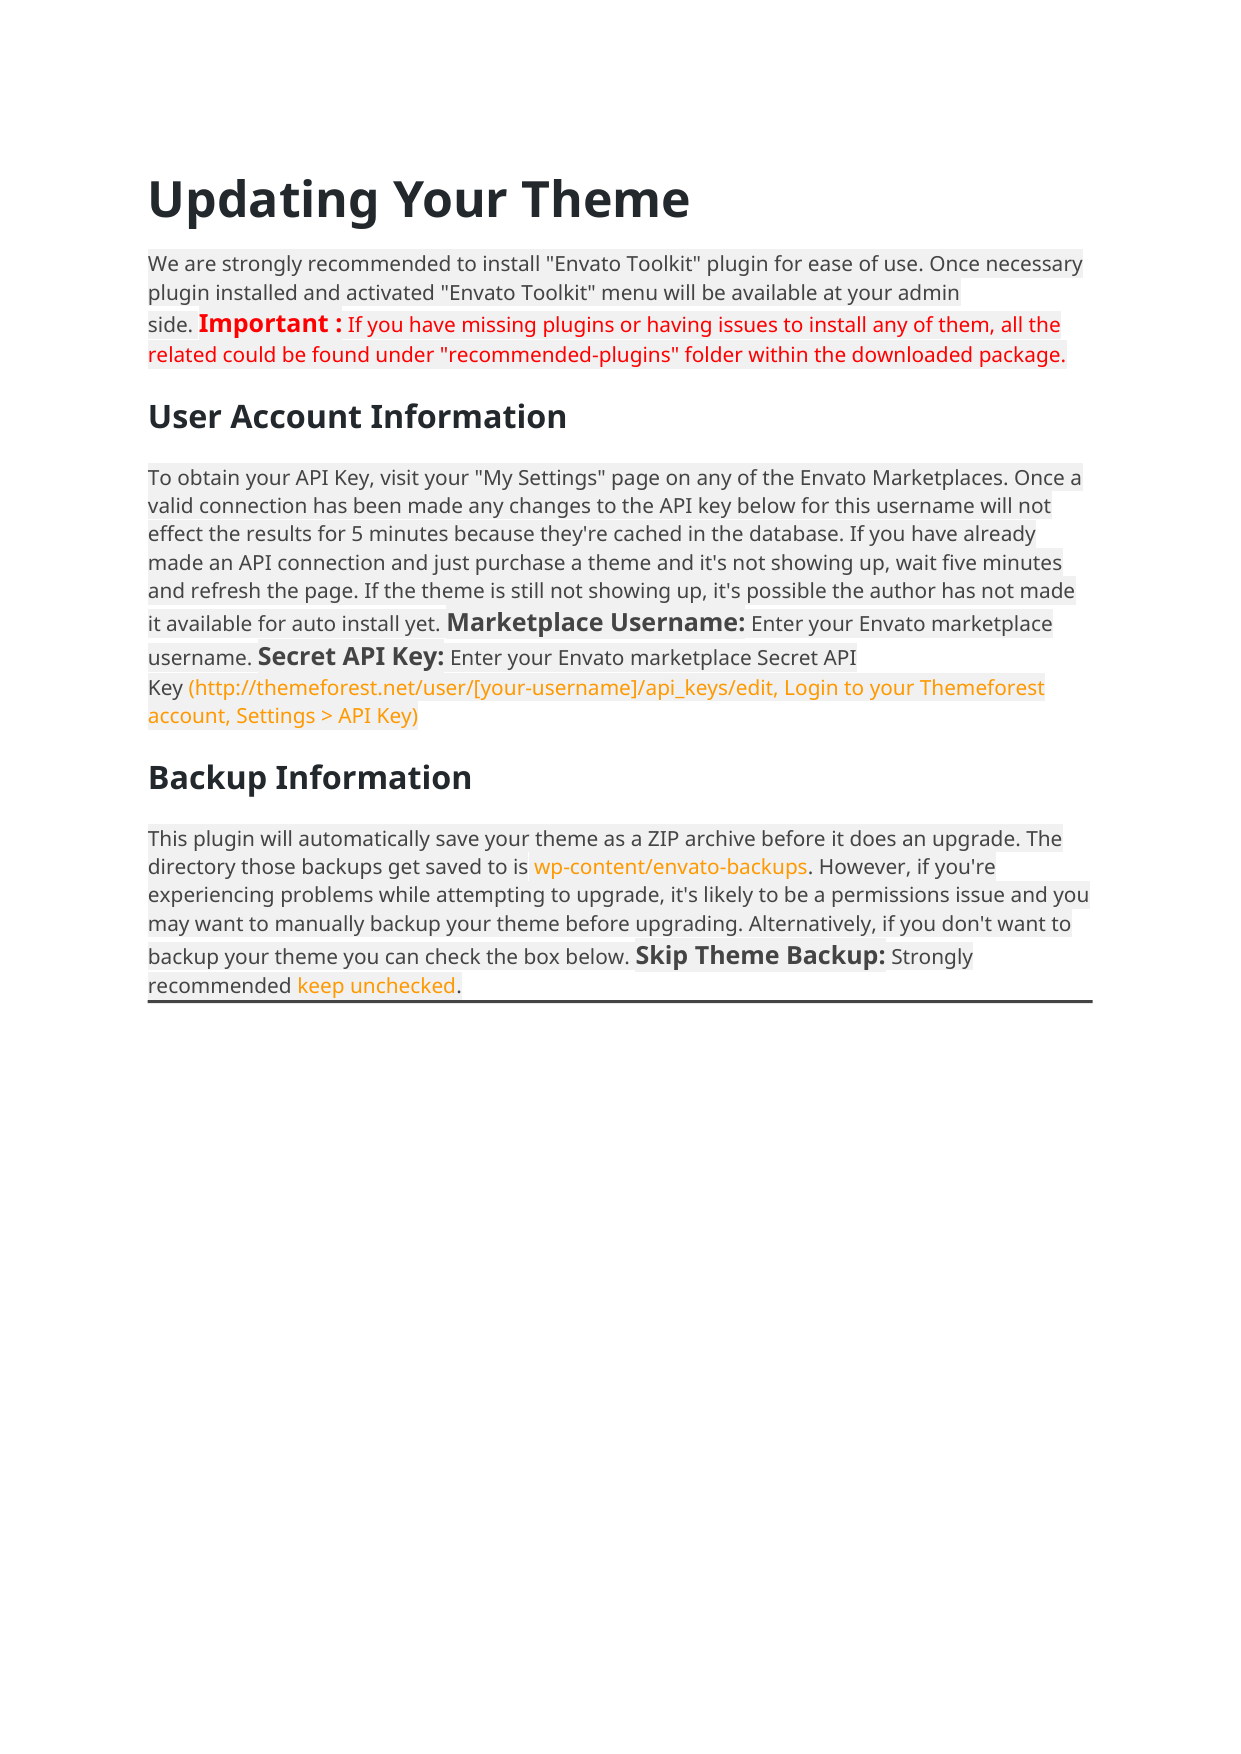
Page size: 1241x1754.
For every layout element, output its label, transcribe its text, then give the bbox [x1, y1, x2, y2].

text Updating Your Theme [148, 164, 1093, 232]
text Backup Information [148, 755, 1093, 799]
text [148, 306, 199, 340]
text User Account Information [148, 394, 1093, 438]
text We are strongly recommended to install "Envato Toolkit" plugin for ease of use. Once necessary plugin installed and activated "Envato Toolkit" menu will be available at your admin side. Important : If you have missing plugins or having issues to install any of them, all the related could be found under "recommended-plugins" folder within the downloaded package. [342, 249, 1093, 369]
text This plugin will automatically save your theme as a ZIP archive before it does an upgrade. The directory those backups get saved to is wp-content/envato-backups. However, if you're experiencing problems while attempting to upgrade, it's likely to be a permissions issue and you may want to manually backup your theme before upgrading. Alternatively, if you don't want to backup your theme you can check the box below. Skip Theme Backup: Strongly recommended keep unchecked. [148, 824, 1093, 1000]
text To obtain your API Key, visit your "My Settings" page on any of the Envato Marketplaces. Once a valid connection has been made any changes to the API key below for this username will not effect the results for 5 minutes because they're cached in the database. If you have already made an API connection and just purchase a theme and it's not showing up, wait five minutes and refresh the page. If the theme is still not showing up, it's possible the author has not made it available for auto install yet. Marketplace Username: Enter your Envato marketplace username. Secret API Key: Enter your Envato marketplace Secret API Key (http://themeforest.net/user/[your-username]/api_keys/edit, Login to your Themeforest account, Settings > API Key) [148, 463, 1093, 730]
